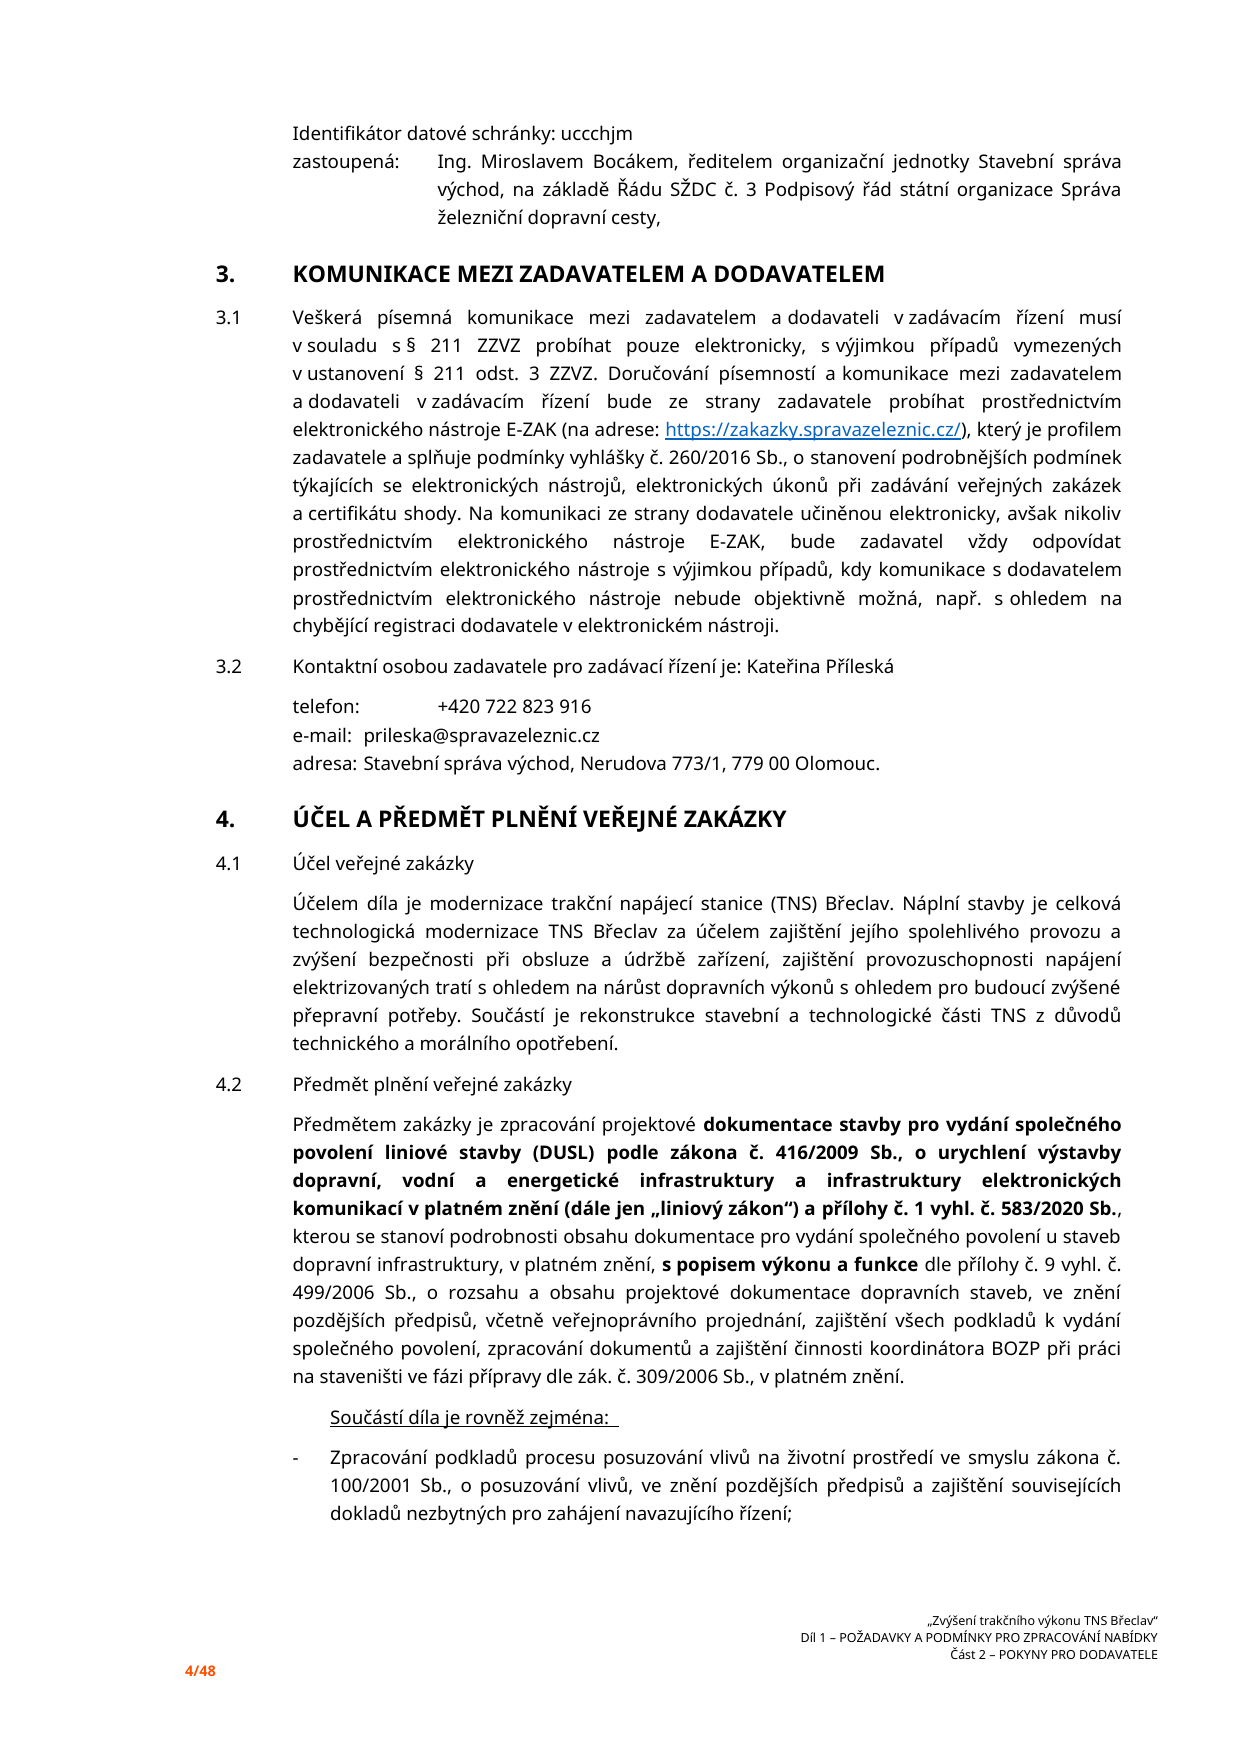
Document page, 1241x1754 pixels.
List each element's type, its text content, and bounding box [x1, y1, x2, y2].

text e-mail: prileska@spravazeleznic.cz [292, 722, 1122, 747]
text Předmět plnění veřejné zakázky [216, 1071, 1122, 1096]
list Účelem díla je modernizace trakční napájecí stanice (TNS) Břeclav. Náplní stavby je celková technologická modernizace TNS Břeclav za účelem zajištění jejího spolehlivého provozu a zvýšení bezpečnosti při obsluze a údržbě zařízení, zajištění provozuschopnosti napájení elektrizovaných tratí s ohledem na nárůst dopravních výkonů s ohledem pro budoucí zvýšené přepravní potřeby. Součástí je rekonstrukce stavební a technologické části TNS z důvodů technického a morálního opotřebení. [292, 890, 1122, 1056]
list Zpracování podkladů procesu posuzování vlivů na životní prostředí ve smyslu zákona č. 100/2001 Sb., o posuzování vlivů, ve znění pozdějších předpisů a zajištění souvisejících dokladů nezbytných pro zahájení navazujícího řízení; [292, 1445, 1122, 1526]
text Kontaktní osobou zadavatele pro zadávací řízení je: Kateřina Příleská [216, 653, 1122, 679]
text Veškerá písemná komunikace mezi zadavatelem a dodavateli v zadávacím řízení musí v souladu s § 211 ZZVZ probíhat pouze elektronicky, s výjimkou případů vymezených v ustanovení § 211 odst. 3 ZZVZ. Doručování písemností a komunikace mezi zadavatelem a dodavateli v zadávacím řízení bude ze strany zadavatele probíhat prostřednictvím elektronického nástroje E-ZAK (na adrese: https://zakazky.spravazeleznic.cz/), který je profilem zadavatele a splňuje podmínky vyhlášky č. 260/2016 Sb., o stanovení podrobnějších podmínek týkajících se elektronických nástrojů, elektronických úkonů při zadávání veřejných zakázek a certifikátu shody. Na komunikaci ze strany dodavatele učiněnou elektronicky, avšak nikoliv prostřednictvím elektronického nástroje E-ZAK, bude zadavatel vždy odpovídat prostřednictvím elektronického nástroje s výjimkou případů, kdy komunikace s dodavatelem prostřednictvím elektronického nástroje nebude objektivně možná, např. s ohledem na chybějící registraci dodavatele v elektronickém nástroji. [216, 304, 1122, 638]
list Předmětem zakázky je zpracování projektové dokumentace stavby pro vydání společného povolení liniové stavby (DUSL) podle zákona č. 416/2009 Sb., o urychlení výstavby dopravní, vodní a energetické infrastruktury a infrastruktury elektronických komunikací v platném znění (dále jen „liniový zákon“) a přílohy č. 1 vyhl. č. 583/2020 Sb., kterou se stanoví podrobnosti obsahu dokumentace pro vydání společného povolení u staveb dopravní infrastruktury, v platném znění, s popisem výkonu a funkce dle přílohy č. 9 vyhl. č. 499/2006 Sb., o rozsahu a obsahu projektové dokumentace dopravních staveb, ve znění pozdějších předpisů, včetně veřejnoprávního projednání, zajištění všech podkladů k vydání společného povolení, zpracování dokumentů a zajištění činnosti koordinátora BOZP při práci na staveništi ve fázi přípravy dle zák. č. 309/2006 Sb., v platném znění. [292, 1111, 1122, 1389]
text ÚČEL a PŘEDMĚT PLNĚNÍ VEŘEJNÉ ZAKÁZKY [216, 803, 1122, 834]
text Identifikátor datové schránky: uccchjm [292, 121, 1122, 146]
text telefon: +420 722 823 916 [292, 694, 1122, 719]
text adresa: Stavební správa východ, Nerudova 773/1, 779 00 Olomouc. [292, 750, 1122, 775]
text Účel veřejné zakázky [216, 850, 1122, 875]
text KOMUNIKACE MEZI ZADAVATELEM a DODAVATELEM [216, 258, 1122, 289]
text zastoupená: Ing. Miroslavem Bocákem, ředitelem organizační jednotky Stavební správa východ, na základě Řádu SŽDC č. 3 Podpisový řád státní organizace Správa železniční dopravní cesty, [292, 149, 1122, 230]
text Součástí díla je rovněž zejména: [330, 1404, 1122, 1430]
